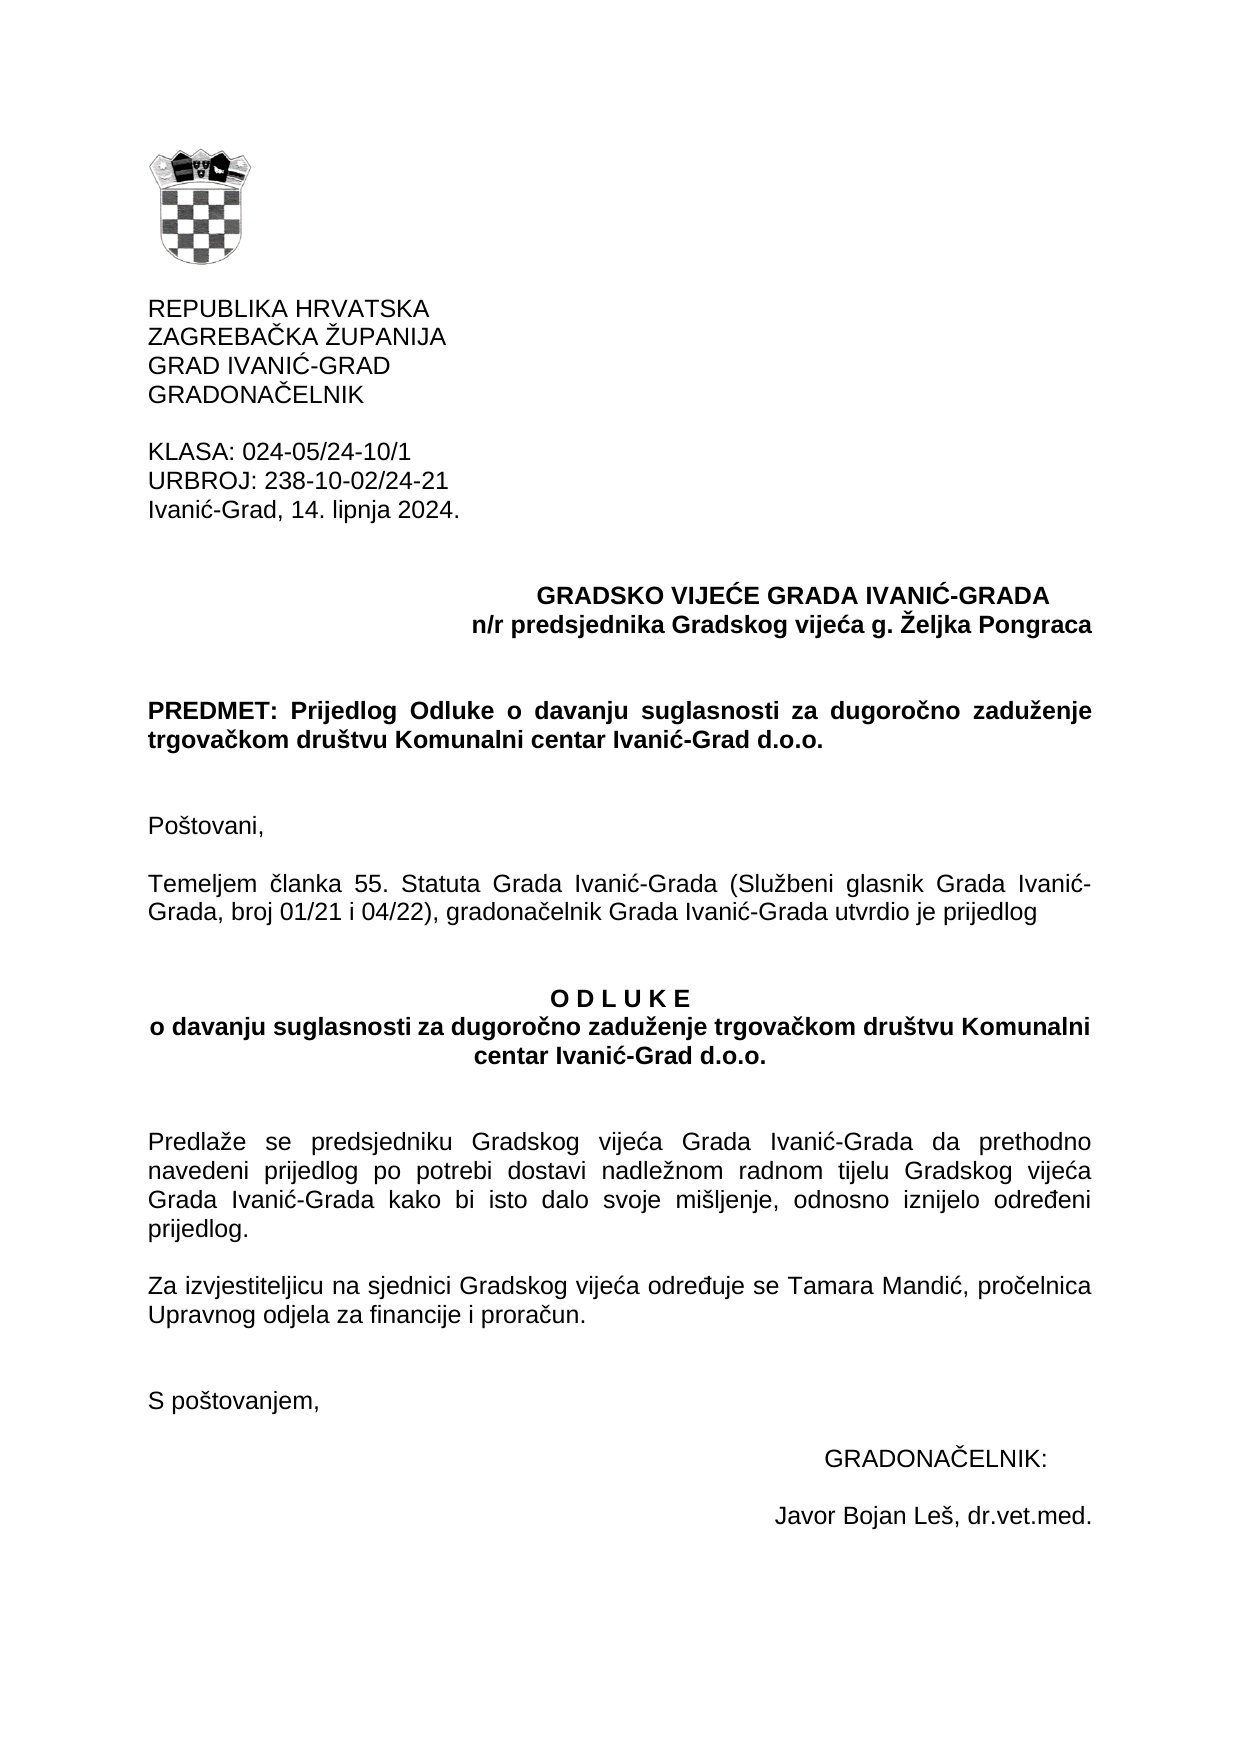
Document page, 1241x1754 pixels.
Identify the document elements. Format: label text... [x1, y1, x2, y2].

text Ivanić-Grad, 14. lipnja 2024. [148, 495, 1093, 524]
text S poštovanjem, [148, 1386, 1093, 1415]
text Poštovani, [148, 811, 1093, 840]
text Za izvjestiteljicu na sjednici Gradskog vijeća određuje se Tamara Mandić, pročelnica Upravnog odjela za financije i proračun. [148, 1271, 1093, 1329]
picture [147, 147, 253, 266]
text GRADONAČELNIK: [664, 1444, 1093, 1472]
text REPUBLIKA HRVATSKA [148, 294, 1093, 322]
text O D L U K E [148, 984, 1093, 1012]
text GRAD IVANIĆ-GRAD [148, 351, 1093, 380]
text Temeljem članka 55. Statuta Grada Ivanić-Grada (Službeni glasnik Grada Ivanić-Grada, broj 01/21 i 04/22), gradonačelnik Grada Ivanić-Grada utvrdio je prijedlog [148, 869, 1093, 926]
text n/r predsjednika Gradskog vijeća g. Željka Pongraca [148, 610, 1093, 639]
text KLASA: 024-05/24-10/1 [148, 437, 1093, 466]
text PREDMET: Prijedlog Odluke o davanju suglasnosti za dugoročno zaduženje trgovačkom društvu Komunalni centar Ivanić-Grad d.o.o. [148, 696, 1093, 754]
text ZAGREBAČKA ŽUPANIJA [148, 322, 1093, 351]
text GRADSKO VIJEĆE GRADA IVANIĆ-GRADA [148, 581, 1093, 610]
text GRADONAČELNIK [148, 380, 1093, 409]
text Javor Bojan Leš, dr.vet.med. [148, 1501, 1093, 1530]
text URBROJ: 238-10-02/24-21 [148, 466, 1093, 495]
text o davanju suglasnosti za dugoročno zaduženje trgovačkom društvu Komunalni centar Ivanić-Grad d.o.o. [148, 1012, 1093, 1070]
text Predlaže se predsjedniku Gradskog vijeća Grada Ivanić-Grada da prethodno navedeni prijedlog po potrebi dostavi nadležnom radnom tijelu Gradskog vijeća Grada Ivanić-Grada kako bi isto dalo svoje mišljenje, odnosno iznijelo određeni prijedlog. [148, 1127, 1093, 1242]
